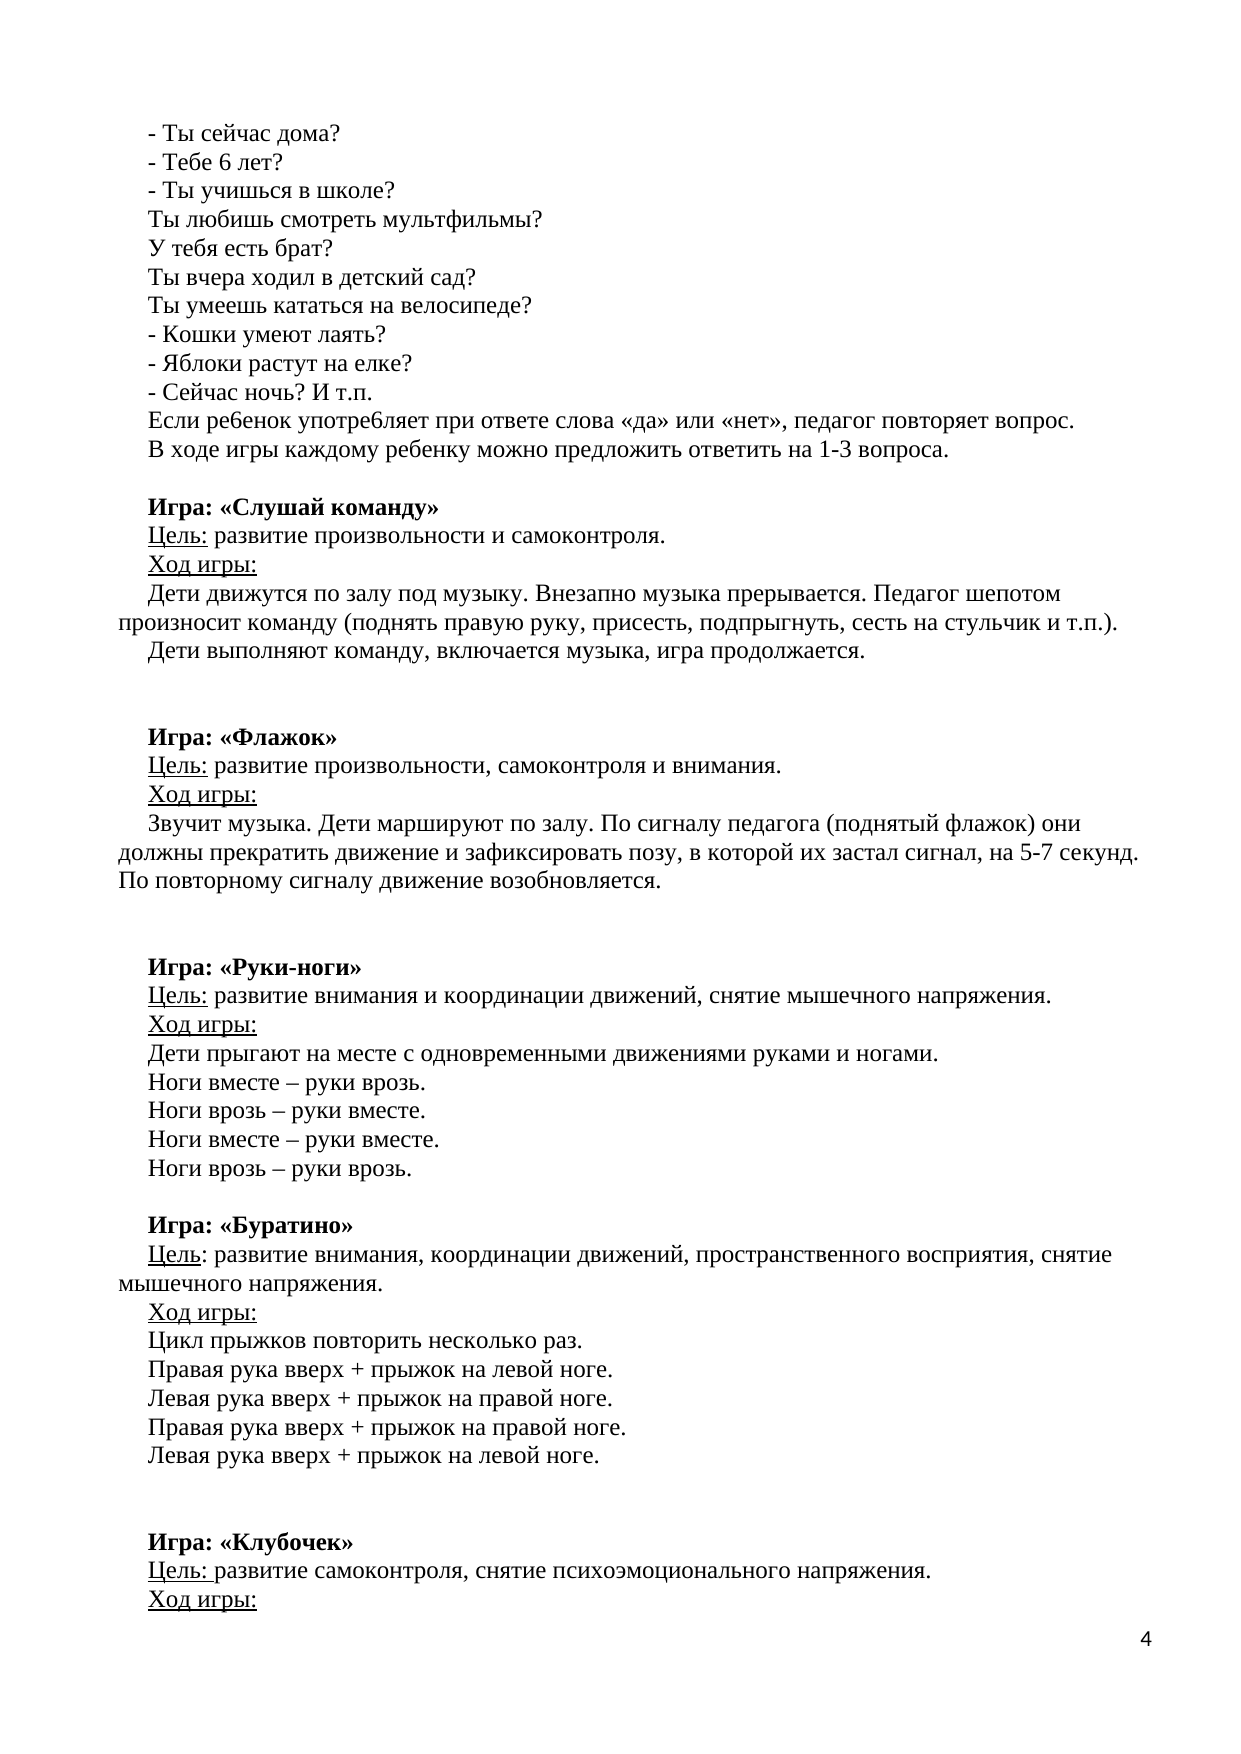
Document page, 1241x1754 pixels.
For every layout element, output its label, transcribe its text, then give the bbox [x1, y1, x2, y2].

text Цель: развитие произвольности и самоконтроля. [118, 521, 1152, 549]
text Ты вчера ходил в детский сад? [118, 262, 1152, 291]
text - Тебе 6 лет? [118, 147, 1152, 176]
text Дети движутся по залу под музыку. Внезапно музыка прерывается. Педагог шепотом произносит команду (поднять правую руку, присесть, подпрыгнуть, сесть на стульчик и т.п.). [118, 578, 1152, 636]
text Цель: развитие внимания и координации движений, снятие мышечного напряжения. [118, 981, 1152, 1009]
text Игра: «Клубочек» [118, 1527, 1152, 1556]
text Если ре6енок употре6ляет при ответе слова «да» или «нет», педагог повторяет вопрос. [118, 406, 1152, 434]
text У тебя есть брат? [118, 233, 1152, 262]
text Цикл прыжков повторить несколько раз. [118, 1326, 1152, 1354]
text Дети выполняют команду, включается музыка, игра продолжается. [118, 636, 1152, 664]
text Ноги врозь – руки врозь. [118, 1153, 1152, 1182]
text Правая рука вверх + прыжок на правой ноге. [118, 1412, 1152, 1441]
text Ход игры: [118, 1297, 1152, 1326]
text - Кошки умеют лаять? [118, 319, 1152, 348]
text Ноги вместе – руки врозь. [118, 1067, 1152, 1096]
text Цель: развитие внимания, координации движений, пространственного восприятия, снятие мышечного напряжения. [118, 1239, 1152, 1297]
text Игра: «Флажок» [118, 722, 1152, 751]
text Цель: развитие произвольности, самоконтроля и внимания. [118, 751, 1152, 779]
text Ты любишь смотреть мультфильмы? [118, 204, 1152, 233]
text - Ты сейчас дома? [118, 118, 1152, 147]
text Ноги врозь – руки вместе. [118, 1096, 1152, 1124]
text Ход игры: [118, 1009, 1152, 1038]
text Ты умеешь кататься на велосипеде? [118, 291, 1152, 319]
text В ходе игры каждому ребенку можно предложить ответить на 1-3 вопроса. [118, 434, 1152, 463]
text Игра: «Руки-ноги» [118, 952, 1152, 981]
text - Ты учишься в школе? [118, 176, 1152, 204]
text Звучит музыка. Дети маршируют по залу. По сигналу педагога (поднятый флажок) они должны прекратить движение и зафиксировать позу, в которой их застал сигнал, на 5-7 секунд. По повторному сигналу движение возобновляется. [118, 808, 1152, 894]
text Ход игры: [118, 779, 1152, 808]
text - Сейчас ночь? И т.п. [118, 377, 1152, 406]
text Игра: «Слушай команду» [118, 492, 1152, 521]
text Ход игры: [118, 549, 1152, 578]
text Правая рука вверх + прыжок на левой ноге. [118, 1354, 1152, 1383]
text Левая рука вверх + прыжок на правой ноге. [118, 1383, 1152, 1412]
text - Яблоки растут на елке? [118, 348, 1152, 377]
text Ход игры: [118, 1584, 1152, 1613]
text Дети прыгают на месте с одновременными движениями руками и ногами. [118, 1038, 1152, 1067]
text Ноги вместе – руки вместе. [118, 1124, 1152, 1153]
text Игра: «Буратино» [118, 1211, 1152, 1239]
text Левая рука вверх + прыжок на левой ноге. [118, 1441, 1152, 1469]
text Цель: развитие самоконтроля, снятие психоэмоционального напряжения. [118, 1556, 1152, 1584]
